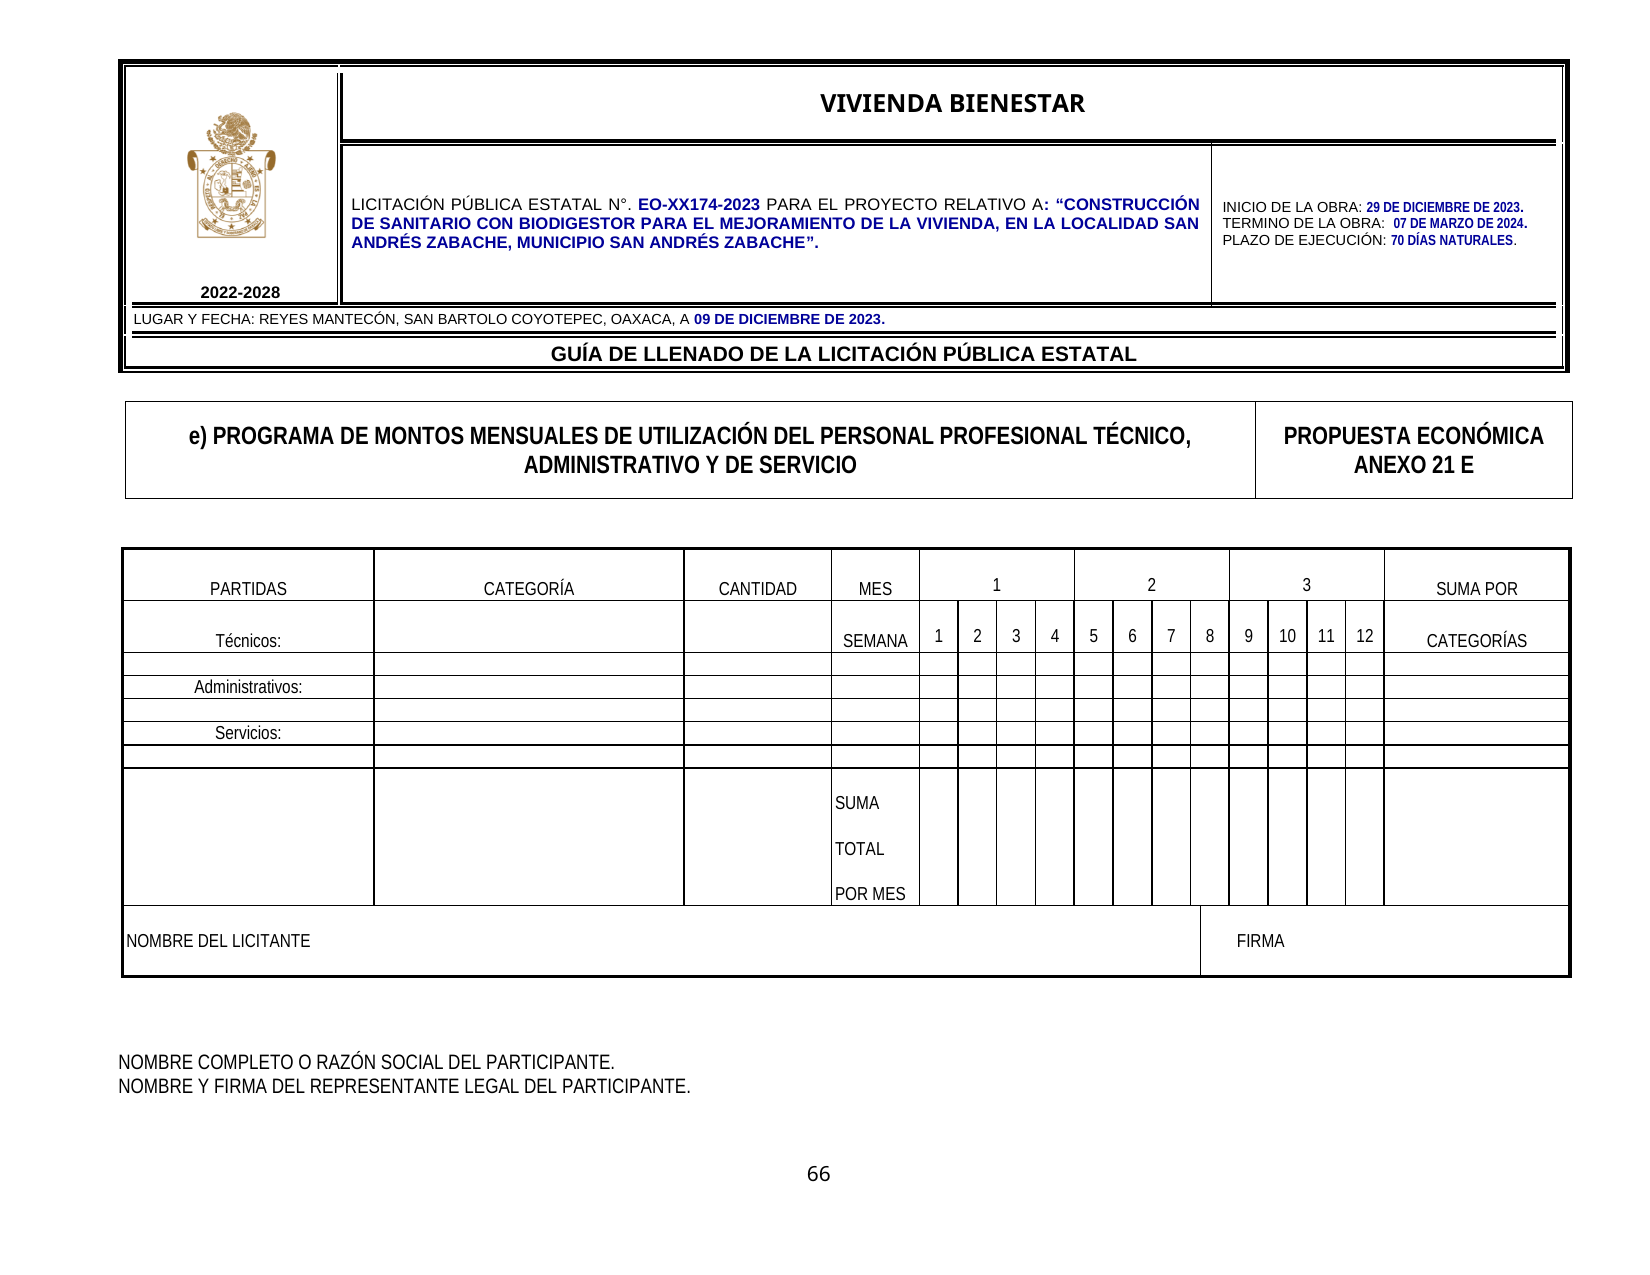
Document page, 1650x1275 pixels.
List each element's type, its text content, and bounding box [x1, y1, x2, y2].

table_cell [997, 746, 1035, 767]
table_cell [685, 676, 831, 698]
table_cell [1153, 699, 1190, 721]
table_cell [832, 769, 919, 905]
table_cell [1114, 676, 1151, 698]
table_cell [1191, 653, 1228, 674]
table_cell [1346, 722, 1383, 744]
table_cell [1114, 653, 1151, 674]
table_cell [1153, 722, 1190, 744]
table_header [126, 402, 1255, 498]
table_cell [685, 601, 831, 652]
text NOMBRE COMPLETO O RAZÓN SOCIAL DEL PARTICIPANTE. [118, 1050, 1519, 1074]
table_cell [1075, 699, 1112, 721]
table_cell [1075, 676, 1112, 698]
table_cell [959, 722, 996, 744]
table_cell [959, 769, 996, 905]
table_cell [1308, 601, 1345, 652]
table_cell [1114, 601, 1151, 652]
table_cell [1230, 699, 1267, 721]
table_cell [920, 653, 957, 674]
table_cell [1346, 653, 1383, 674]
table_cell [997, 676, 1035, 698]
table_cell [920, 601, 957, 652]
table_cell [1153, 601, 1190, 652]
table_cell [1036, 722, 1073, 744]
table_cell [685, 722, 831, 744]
picture [181, 108, 282, 241]
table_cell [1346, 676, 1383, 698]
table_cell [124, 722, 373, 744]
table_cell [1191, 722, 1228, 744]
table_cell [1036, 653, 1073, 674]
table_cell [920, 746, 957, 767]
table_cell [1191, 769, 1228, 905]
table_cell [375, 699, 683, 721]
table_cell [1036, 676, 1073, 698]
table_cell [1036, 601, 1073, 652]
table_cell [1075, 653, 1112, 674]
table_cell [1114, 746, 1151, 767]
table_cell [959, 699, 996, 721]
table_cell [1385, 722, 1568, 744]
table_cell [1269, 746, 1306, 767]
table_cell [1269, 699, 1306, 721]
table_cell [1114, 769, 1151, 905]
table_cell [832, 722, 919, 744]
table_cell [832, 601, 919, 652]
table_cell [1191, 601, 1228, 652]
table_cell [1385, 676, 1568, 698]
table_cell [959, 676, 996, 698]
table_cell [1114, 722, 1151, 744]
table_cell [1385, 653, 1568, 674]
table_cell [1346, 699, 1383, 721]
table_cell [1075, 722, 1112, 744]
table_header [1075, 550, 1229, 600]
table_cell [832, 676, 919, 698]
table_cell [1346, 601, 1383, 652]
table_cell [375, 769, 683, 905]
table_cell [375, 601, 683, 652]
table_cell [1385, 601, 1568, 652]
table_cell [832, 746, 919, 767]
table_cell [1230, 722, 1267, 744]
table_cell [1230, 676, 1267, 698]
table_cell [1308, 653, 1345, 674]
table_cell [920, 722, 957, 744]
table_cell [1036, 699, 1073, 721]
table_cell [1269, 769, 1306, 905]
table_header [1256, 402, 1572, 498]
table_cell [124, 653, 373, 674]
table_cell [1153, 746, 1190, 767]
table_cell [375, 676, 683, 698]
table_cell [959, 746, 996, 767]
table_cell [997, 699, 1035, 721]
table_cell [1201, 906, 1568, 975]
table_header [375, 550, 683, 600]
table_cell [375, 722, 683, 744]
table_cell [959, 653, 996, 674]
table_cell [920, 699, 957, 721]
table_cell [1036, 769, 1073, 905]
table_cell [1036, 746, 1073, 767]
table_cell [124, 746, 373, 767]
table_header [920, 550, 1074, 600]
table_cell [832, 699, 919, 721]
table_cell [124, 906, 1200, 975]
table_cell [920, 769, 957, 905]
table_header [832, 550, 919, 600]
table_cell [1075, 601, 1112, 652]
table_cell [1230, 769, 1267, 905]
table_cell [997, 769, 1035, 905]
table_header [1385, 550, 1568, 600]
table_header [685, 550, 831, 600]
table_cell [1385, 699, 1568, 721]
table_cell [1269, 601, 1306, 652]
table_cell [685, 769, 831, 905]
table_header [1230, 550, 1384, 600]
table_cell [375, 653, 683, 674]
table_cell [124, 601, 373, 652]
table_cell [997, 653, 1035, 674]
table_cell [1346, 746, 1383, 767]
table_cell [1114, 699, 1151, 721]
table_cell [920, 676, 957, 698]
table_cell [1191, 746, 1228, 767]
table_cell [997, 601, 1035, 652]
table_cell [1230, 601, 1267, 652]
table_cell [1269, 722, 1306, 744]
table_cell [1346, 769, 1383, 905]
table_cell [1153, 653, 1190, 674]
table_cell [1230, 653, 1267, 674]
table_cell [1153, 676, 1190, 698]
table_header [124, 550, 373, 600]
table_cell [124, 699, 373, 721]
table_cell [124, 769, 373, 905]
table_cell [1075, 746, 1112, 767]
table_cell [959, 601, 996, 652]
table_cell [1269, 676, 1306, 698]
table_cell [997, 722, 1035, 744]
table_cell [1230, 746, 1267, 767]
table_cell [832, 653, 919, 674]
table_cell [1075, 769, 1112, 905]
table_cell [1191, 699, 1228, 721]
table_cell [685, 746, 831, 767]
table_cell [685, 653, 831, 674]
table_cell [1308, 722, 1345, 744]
text NOMBRE Y FIRMA DEL REPRESENTANTE LEGAL DEL PARTICIPANTE. [118, 1074, 1519, 1098]
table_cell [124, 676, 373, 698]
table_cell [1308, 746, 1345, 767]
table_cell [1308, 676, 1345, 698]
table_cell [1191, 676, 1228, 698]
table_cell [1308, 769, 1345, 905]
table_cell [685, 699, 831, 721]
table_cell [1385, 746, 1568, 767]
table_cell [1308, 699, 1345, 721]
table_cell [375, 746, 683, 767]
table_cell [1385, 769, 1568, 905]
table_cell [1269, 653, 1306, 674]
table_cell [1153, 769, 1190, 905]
